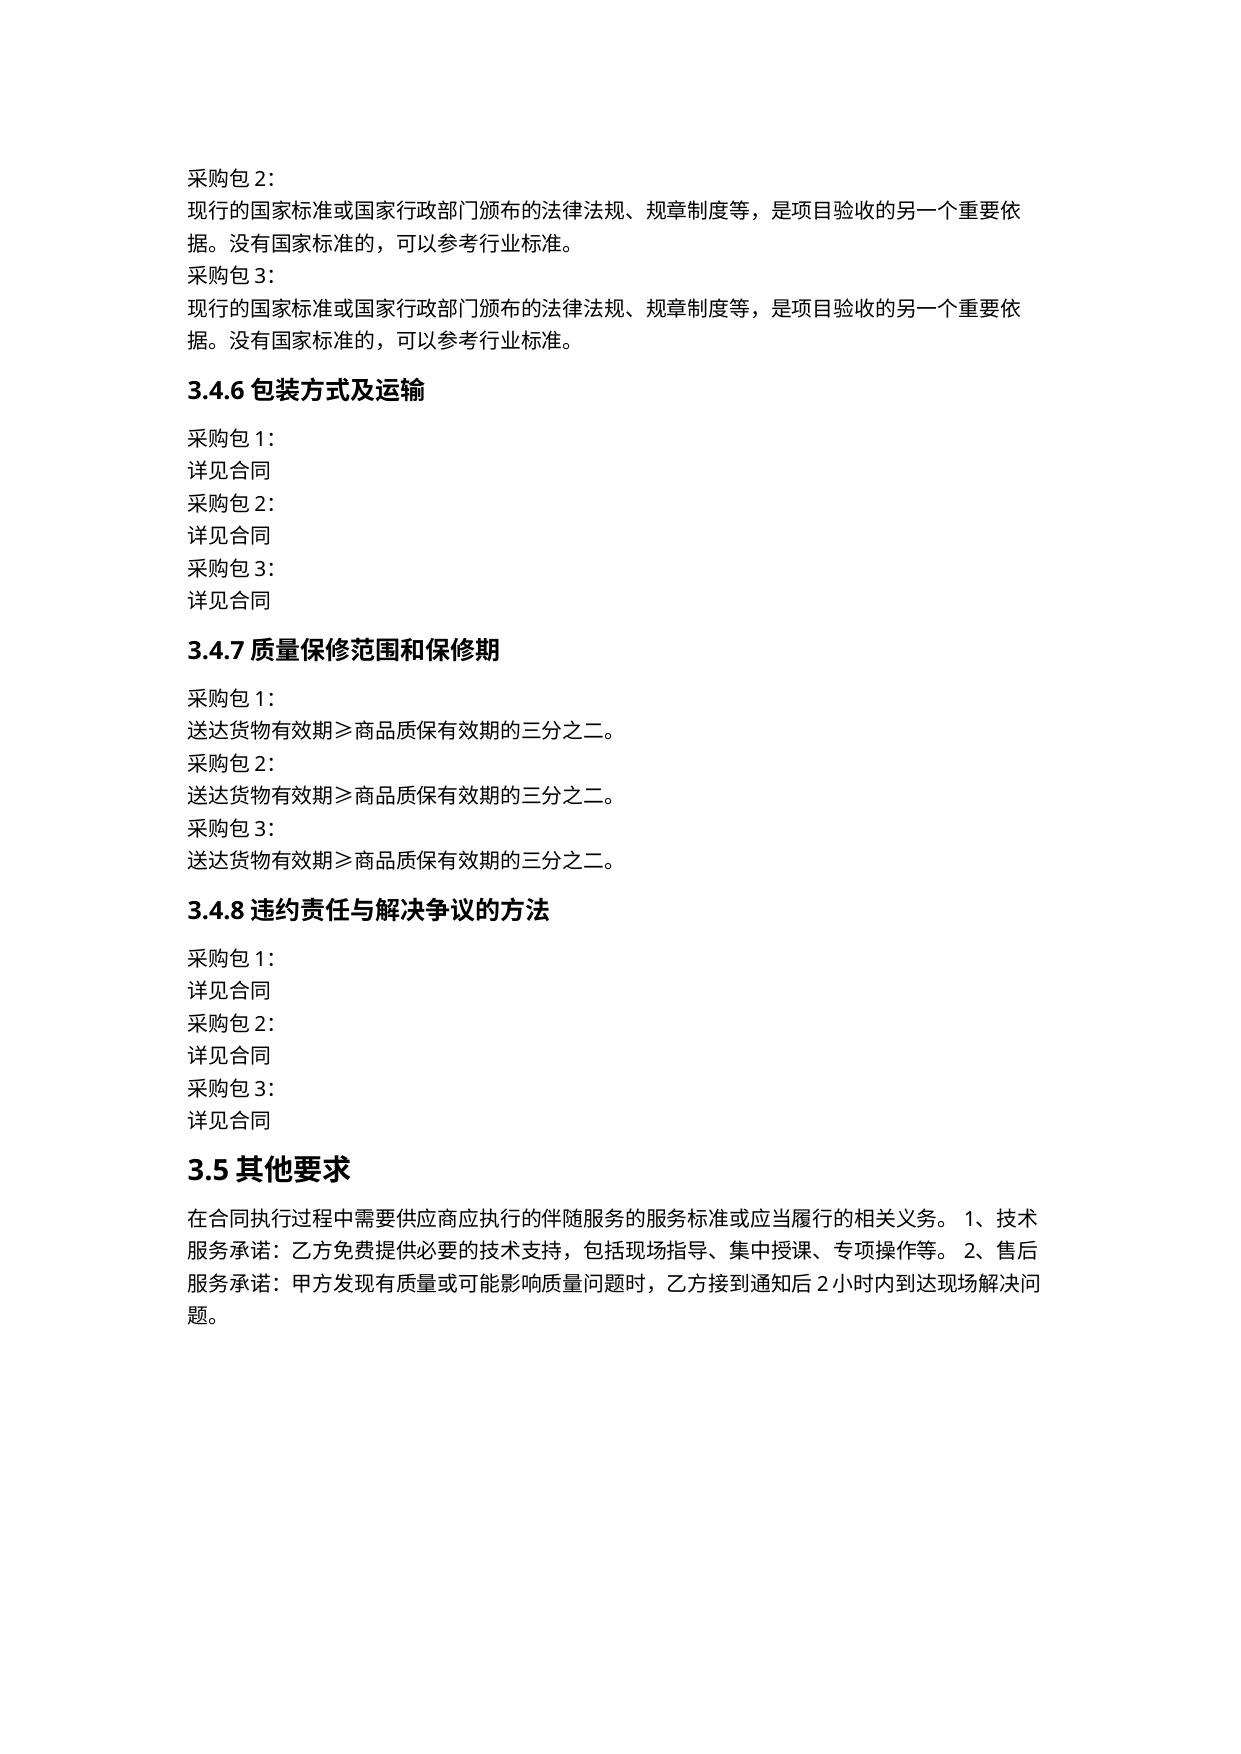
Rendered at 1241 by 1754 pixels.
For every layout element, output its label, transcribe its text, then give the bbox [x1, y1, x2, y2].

text 采购包2： [187, 747, 1053, 779]
text 采购包2： [187, 487, 1053, 519]
text 采购包3： [187, 552, 1053, 584]
text 3.4.7质量保修范围和保修期 [187, 617, 1053, 682]
text 详见合同 [187, 454, 1053, 487]
text 采购包2： [187, 1007, 1053, 1039]
text 3.4.6包装方式及运输 [187, 357, 1053, 422]
text 送达货物有效期≥商品质保有效期的三分之二。 [187, 779, 1053, 812]
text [187, 292, 1053, 357]
text 3.5其他要求 [187, 1137, 1053, 1202]
text 采购包3： [187, 812, 1053, 844]
text 采购包2： [187, 162, 1053, 194]
text 送达货物有效期≥商品质保有效期的三分之二。 [187, 844, 1053, 877]
text 采购包1： [187, 422, 1053, 454]
text 采购包3： [187, 1072, 1053, 1104]
text 采购包3： [187, 259, 1053, 292]
text 详见合同 [187, 519, 1053, 552]
text 送达货物有效期≥商品质保有效期的三分之二。 [187, 714, 1053, 747]
text 3.4.8违约责任与解决争议的方法 [187, 877, 1053, 942]
text 详见合同 [187, 974, 1053, 1007]
text 采购包1： [187, 942, 1053, 974]
text 详见合同 [187, 584, 1053, 617]
text 详见合同 [187, 1104, 1053, 1137]
text 详见合同 [187, 1039, 1053, 1072]
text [187, 194, 1053, 259]
text 采购包1： [187, 682, 1053, 714]
text 在合同执行过程中需要供应商应执行的伴随服务的服务标准或应当履行的相关义务。 1、技术服务承诺：乙方免费提供必要的技术支持，包括现场指导、集中授课、专项操作等。 2、售后服务承诺：甲方发现有质量或可能影响质量问题时，乙方接到通知后2小时内到达现场解决问题。 [187, 1202, 1053, 1332]
